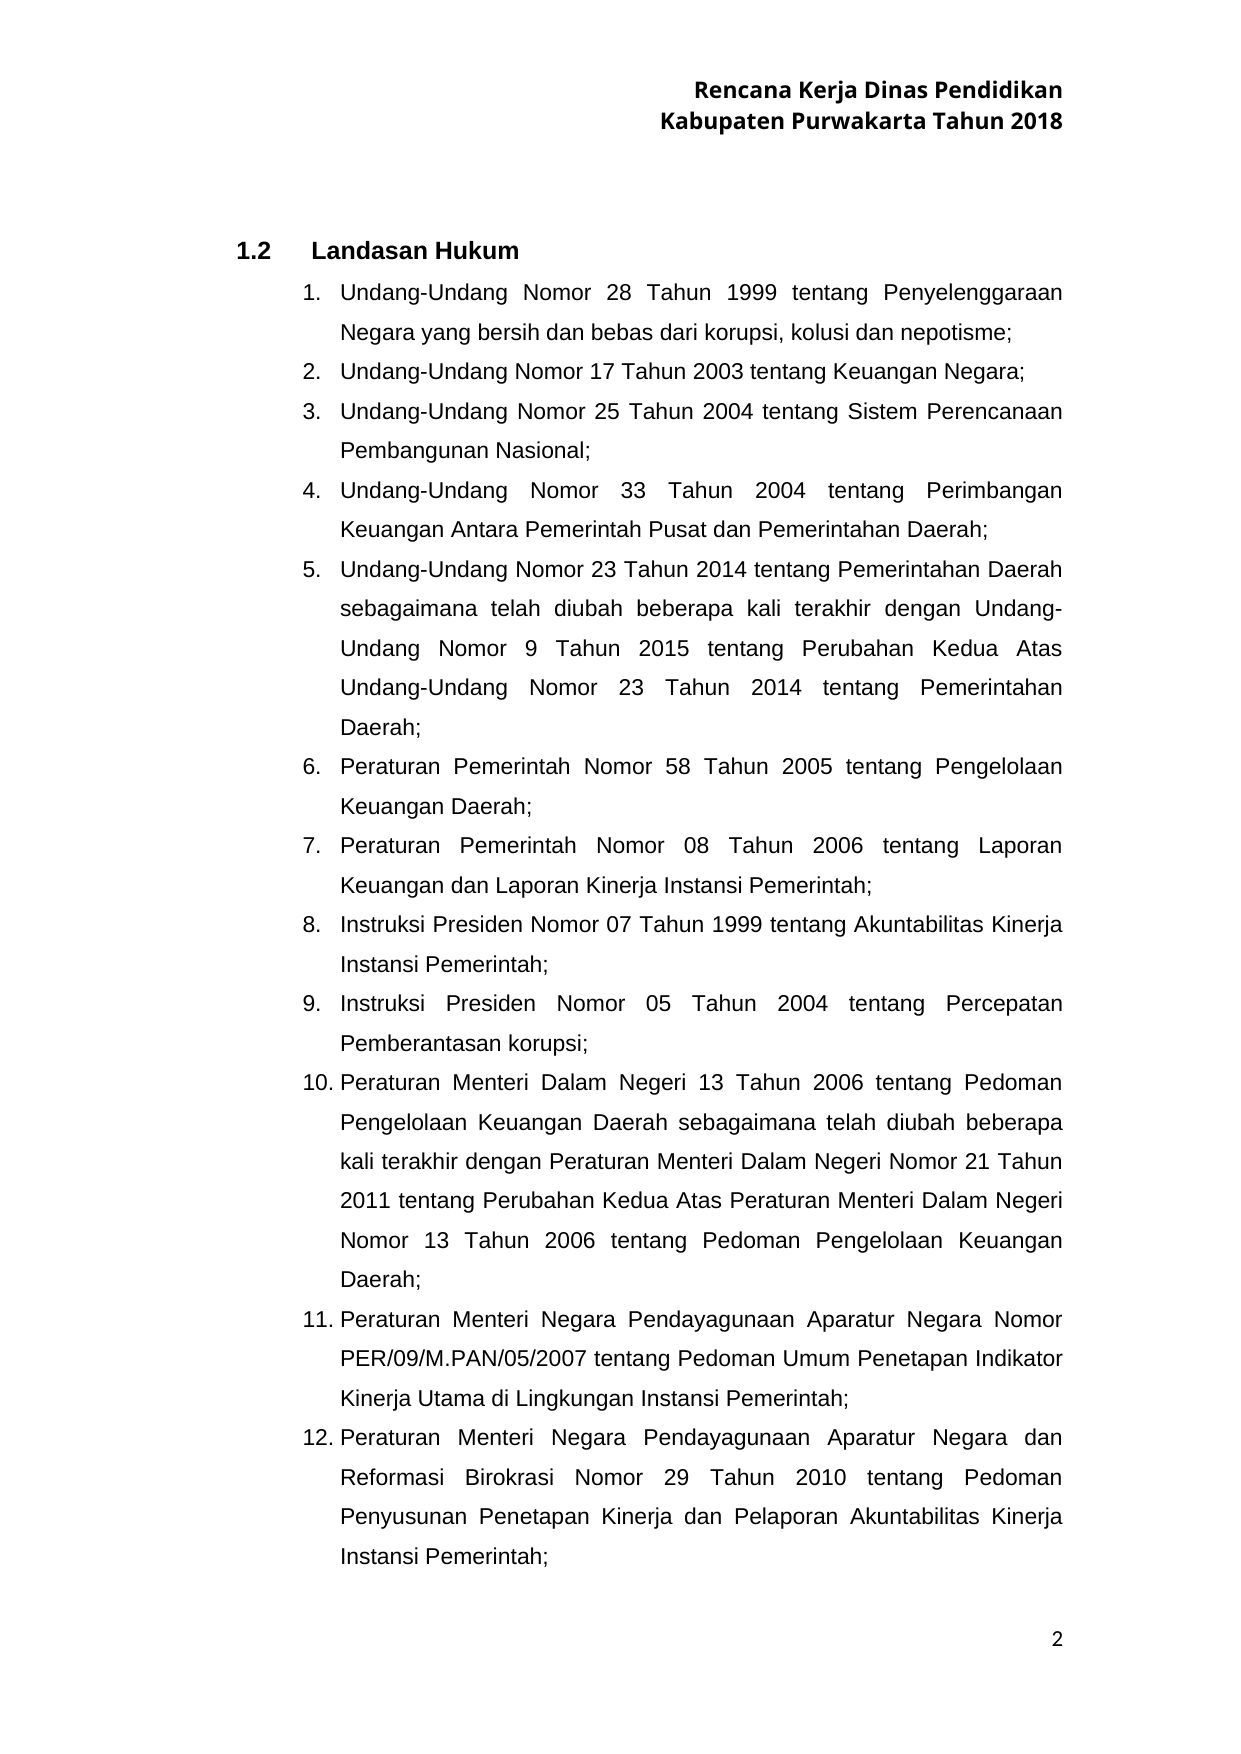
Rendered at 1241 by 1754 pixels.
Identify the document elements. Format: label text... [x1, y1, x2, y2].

list Peraturan Pemerintah Nomor 58 Tahun 2005 tentang Pengelolaan Keuangan Daerah; [302, 753, 1063, 819]
list Undang-Undang Nomor 17 Tahun 2003 tentang Keuangan Negara; [302, 358, 1063, 385]
list Peraturan Menteri Negara Pendayagunaan Aparatur Negara Nomor PER/09/M.PAN/05/2007 tentang Pedoman Umum Penetapan Indikator Kinerja Utama di Lingkungan Instansi Pemerintah; [302, 1306, 1063, 1411]
list Landasan Hukum [236, 236, 1063, 265]
list Undang-Undang Nomor 33 Tahun 2004 tentang Perimbangan Keuangan Antara Pemerintah Pusat dan Pemerintahan Daerah; [302, 477, 1063, 543]
list Undang-Undang Nomor 28 Tahun 1999 tentang Penyelenggaraan Negara yang bersih dan bebas dari korupsi, kolusi dan nepotisme; [302, 279, 1063, 345]
list Peraturan Menteri Negara Pendayagunaan Aparatur Negara dan Reformasi Birokrasi Nomor 29 Tahun 2010 tentang Pedoman Penyusunan Penetapan Kinerja dan Pelaporan Akuntabilitas Kinerja Instansi Pemerintah; [302, 1424, 1063, 1569]
list Undang-Undang Nomor 23 Tahun 2014 tentang Pemerintahan Daerah sebagaimana telah diubah beberapa kali terakhir dengan Undang-Undang Nomor 9 Tahun 2015 tentang Perubahan Kedua Atas Undang-Undang Nomor 23 Tahun 2014 tentang Pemerintahan Daerah; [302, 556, 1063, 740]
list Peraturan Menteri Dalam Negeri 13 Tahun 2006 tentang Pedoman Pengelolaan Keuangan Daerah sebagaimana telah diubah beberapa kali terakhir dengan Peraturan Menteri Dalam Negeri Nomor 21 Tahun 2011 tentang Perubahan Kedua Atas Peraturan Menteri Dalam Negeri Nomor 13 Tahun 2006 tentang Pedoman Pengelolaan Keuangan Daerah; [302, 1069, 1063, 1293]
list Undang-Undang Nomor 25 Tahun 2004 tentang Sistem Perencanaan Pembangunan Nasional; [302, 398, 1063, 464]
list Peraturan Pemerintah Nomor 08 Tahun 2006 tentang Laporan Keuangan dan Laporan Kinerja Instansi Pemerintah; [302, 832, 1063, 898]
list Instruksi Presiden Nomor 05 Tahun 2004 tentang Percepatan Pemberantasan korupsi; [302, 990, 1063, 1056]
list Instruksi Presiden Nomor 07 Tahun 1999 tentang Akuntabilitas Kinerja Instansi Pemerintah; [302, 911, 1063, 977]
